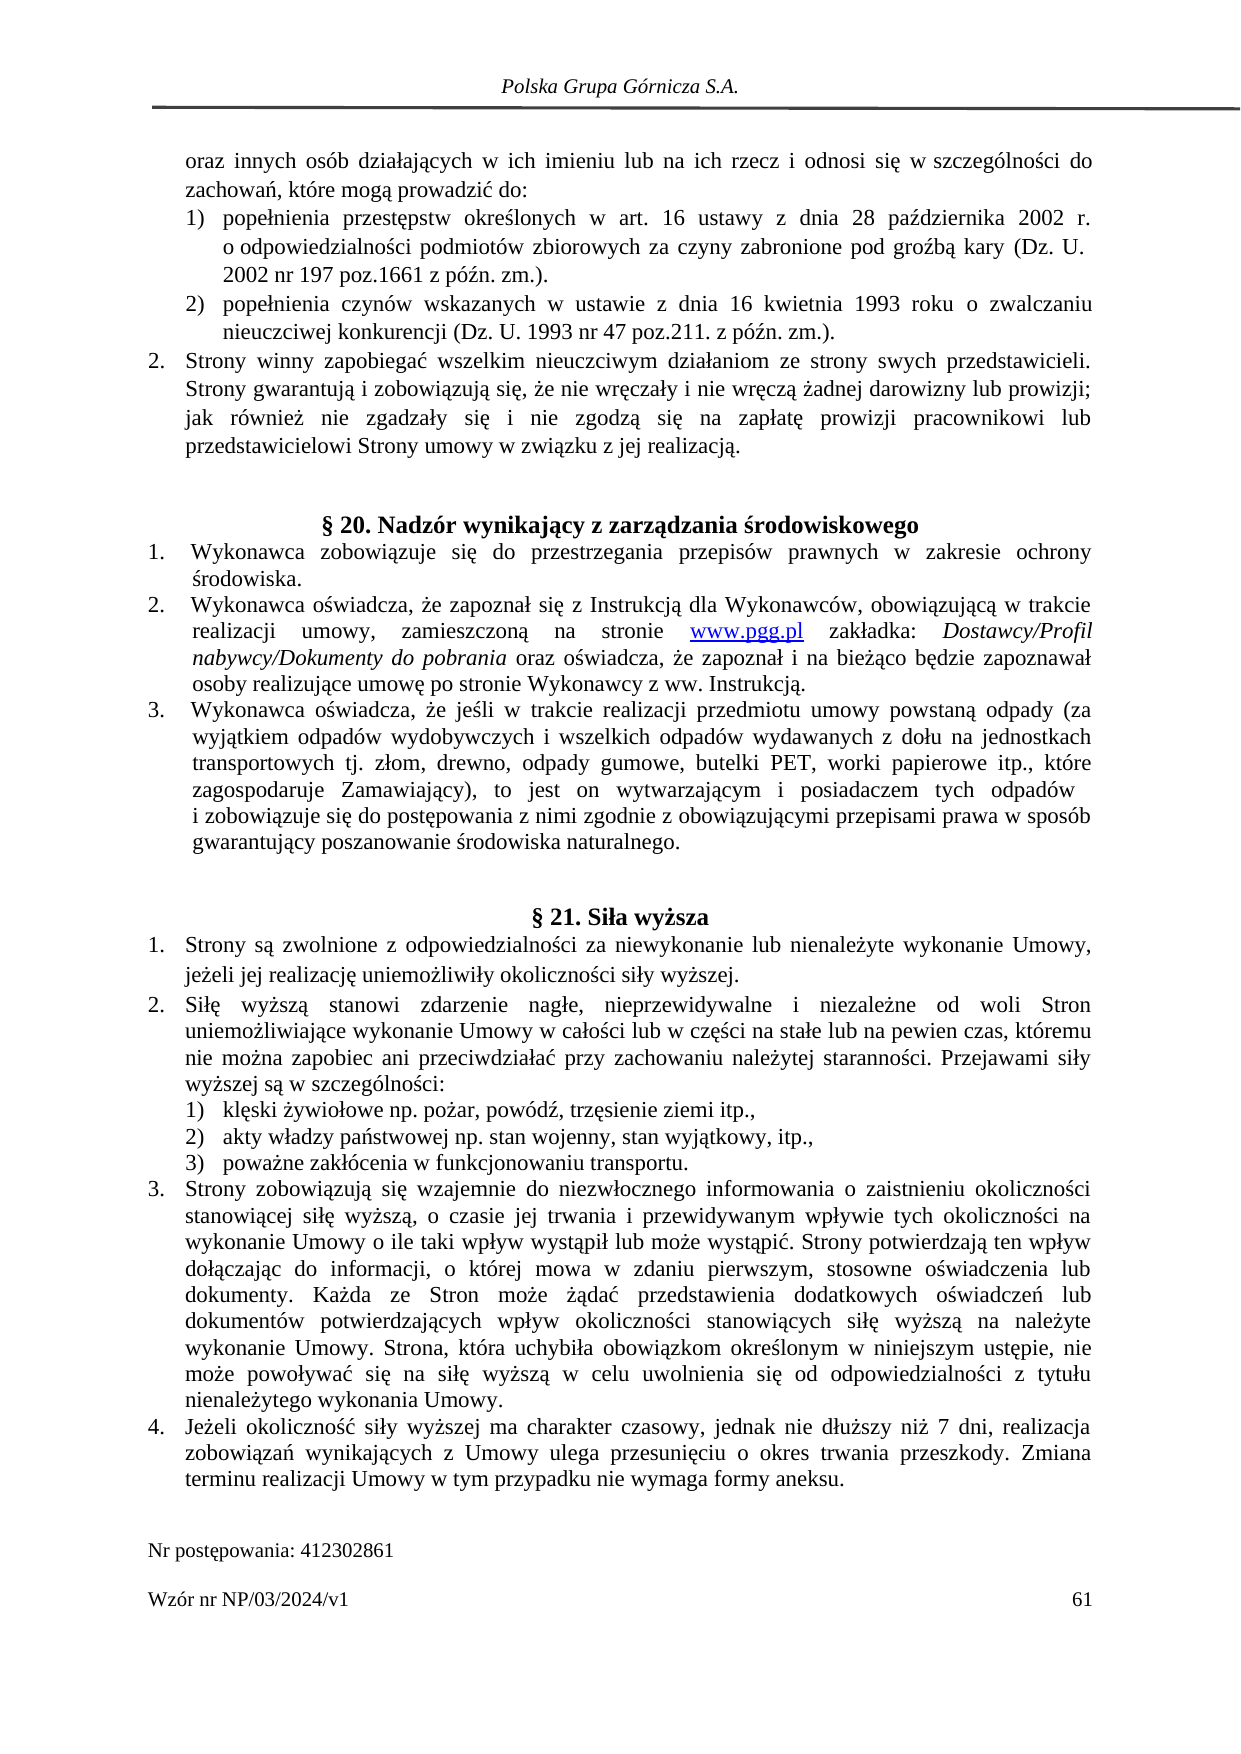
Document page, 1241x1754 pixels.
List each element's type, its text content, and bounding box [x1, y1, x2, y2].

list Siłę wyższą stanowi zdarzenie nagłe, nieprzewidywalne i niezależne od woli Stron uniemożliwiające wykonanie Umowy w całości lub w części na stałe lub na pewien czas, któremu nie można zapobiec ani przeciwdziałać przy zachowaniu należytej staranności. Przejawami siły wyższej są w szczególności: [148, 991, 1093, 1096]
list klęski żywiołowe np. pożar, powódź, trzęsienie ziemi itp., [185, 1096, 1093, 1123]
text 3. Wykonawca oświadcza, że jeśli w trakcie realizacji przedmiotu umowy powstaną odpady (za wyjątkiem odpadów wydobywczych i wszelkich odpadów wydawanych z dołu na jednostkach transportowych tj. złom, drewno, odpady gumowe, butelki PET, worki papierowe itp., które zagospodaruje Zamawiający), to jest on wytwarzającym i posiadaczem tych odpadów i zobowiązuje się do postępowania z nimi zgodnie z obowiązującymi przepisami prawa w sposób gwarantujący poszanowanie środowiska naturalnego. [148, 697, 1093, 855]
list Strony zobowiązują się wzajemnie do niezwłocznego informowania o zaistnieniu okoliczności stanowiącej siłę wyższą, o czasie jej trwania i przewidywanym wpływie tych okoliczności na wykonanie Umowy o ile taki wpływ wystąpił lub może wystąpić. Strony potwierdzają ten wpływ dołączając do informacji, o której mowa w zdaniu pierwszym, stosowne oświadczenia lub dokumenty. Każda ze Stron może żądać przedstawienia dodatkowych oświadczeń lub dokumentów potwierdzających wpływ okoliczności stanowiących siłę wyższą na należyte wykonanie Umowy. Strona, która uchybiła obowiązkom określonym w niniejszym ustępie, nie może powoływać się na siłę wyższą w celu uwolnienia się od odpowiedzialności z tytułu nienależytego wykonania Umowy. [148, 1176, 1093, 1413]
list popełnienia przestępstw określonych w art. 16 ustawy z dnia 28 października 2002 r. o odpowiedzialności podmiotów zbiorowych za czyny zabronione pod groźbą kary (Dz. U. 2002 nr 197 poz.1661 z późn. zm.). [185, 204, 1093, 288]
text 1. Wykonawca zobowiązuje się do przestrzegania przepisów prawnych w zakresie ochrony środowiska. [148, 538, 1093, 591]
subtitle § 21. Siła wyższa [148, 902, 1093, 931]
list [148, 148, 1093, 202]
text 2. Wykonawca oświadcza, że zapoznał się z Instrukcją dla Wykonawców, obowiązującą w trakcie realizacji umowy, zamieszczoną na stronie www.pgg.pl zakładka: Dostawcy/Profil nabywcy/Dokumenty do pobrania oraz oświadcza, że zapoznał i na bieżąco będzie zapoznawał osoby realizujące umowę po stronie Wykonawcy z ww. Instrukcją. [148, 591, 1093, 697]
list akty władzy państwowej np. stan wojenny, stan wyjątkowy, itp., [185, 1123, 1093, 1149]
list Strony są zwolnione z odpowiedzialności za niewykonanie lub nienależyte wykonanie Umowy, jeżeli jej realizację uniemożliwiły okoliczności siły wyższej. [148, 931, 1093, 987]
list Strony winny zapobiegać wszelkim nieuczciwym działaniom ze strony swych przedstawicieli. Strony gwarantują i zobowiązują się, że nie wręczały i nie wręczą żadnej darowizny lub prowizji; jak również nie zgadzały się i nie zgodzą się na zapłatę prowizji pracownikowi lub przedstawicielowi Strony umowy w związku z jej realizacją. [148, 347, 1093, 458]
list popełnienia czynów wskazanych w ustawie z dnia 16 kwietnia 1993 roku o zwalczaniu nieuczciwej konkurencji (Dz. U. 1993 nr 47 poz.211. z późn. zm.). [185, 290, 1093, 344]
list poważne zakłócenia w funkcjonowaniu transportu. [185, 1149, 1093, 1176]
list Jeżeli okoliczność siły wyższej ma charakter czasowy, jednak nie dłuższy niż 7 dni, realizacja zobowiązań wynikających z Umowy ulega przesunięciu o okres trwania przeszkody. Zmiana terminu realizacji Umowy w tym przypadku nie wymaga formy aneksu. [148, 1413, 1093, 1492]
subtitle § 20. Nadzór wynikający z zarządzania środowiskowego [148, 510, 1093, 538]
